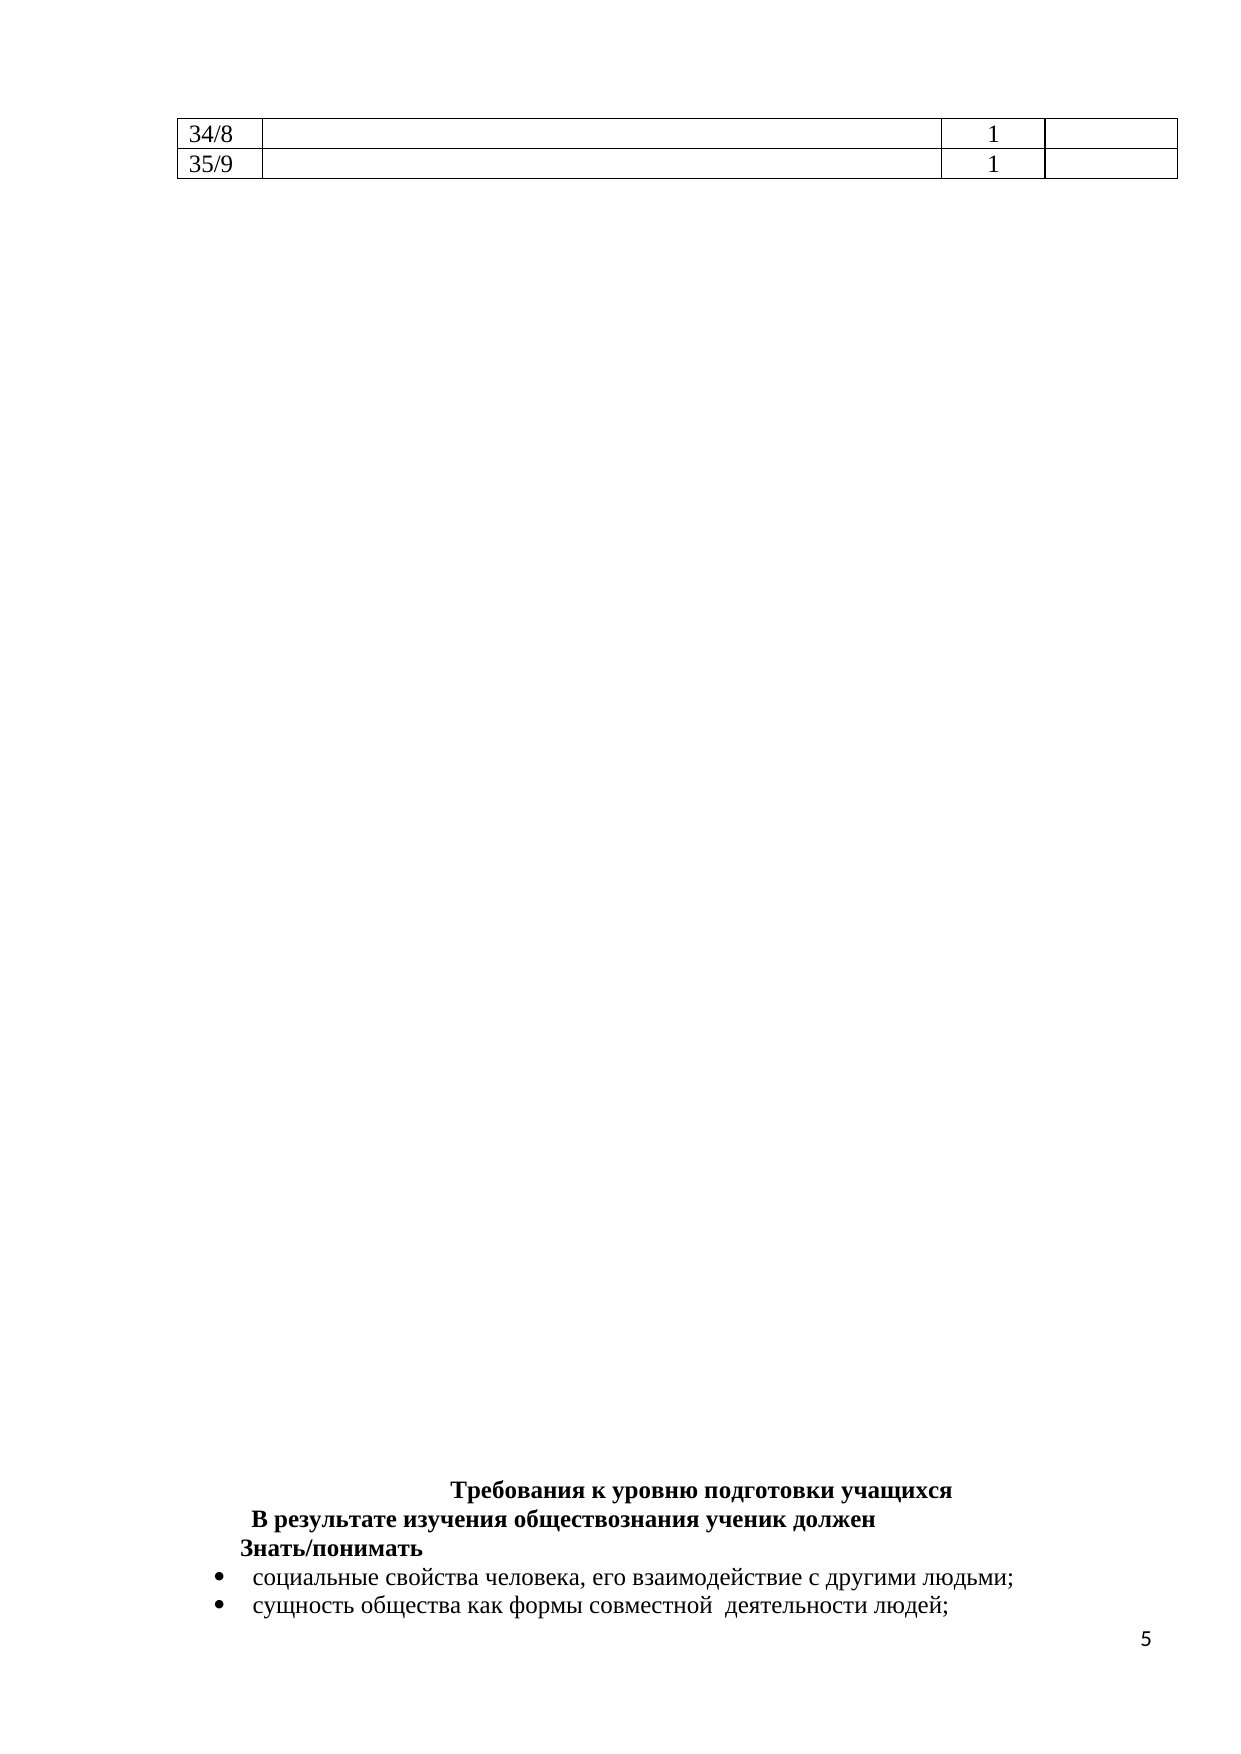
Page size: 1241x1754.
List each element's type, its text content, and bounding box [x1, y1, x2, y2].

table_cell [1046, 119, 1177, 148]
list сущность общества как формы совместной деятельности людей; [215, 1591, 1152, 1619]
table_cell [263, 149, 941, 178]
text Знать/понимать [177, 1533, 1152, 1562]
table_cell 1 [942, 149, 1044, 178]
table_cell 34/8 [178, 119, 262, 148]
table_cell 35/9 [178, 149, 262, 178]
table_cell [1046, 149, 1177, 178]
text Требования к уровню подготовки учащихся [177, 1476, 1152, 1504]
table_cell 1 [942, 119, 1044, 148]
list социальные свойства человека, его взаимодействие с другими людьми; [215, 1562, 1152, 1591]
table_cell [263, 119, 941, 148]
text В результате изучения обществознания ученик должен [177, 1504, 1152, 1533]
